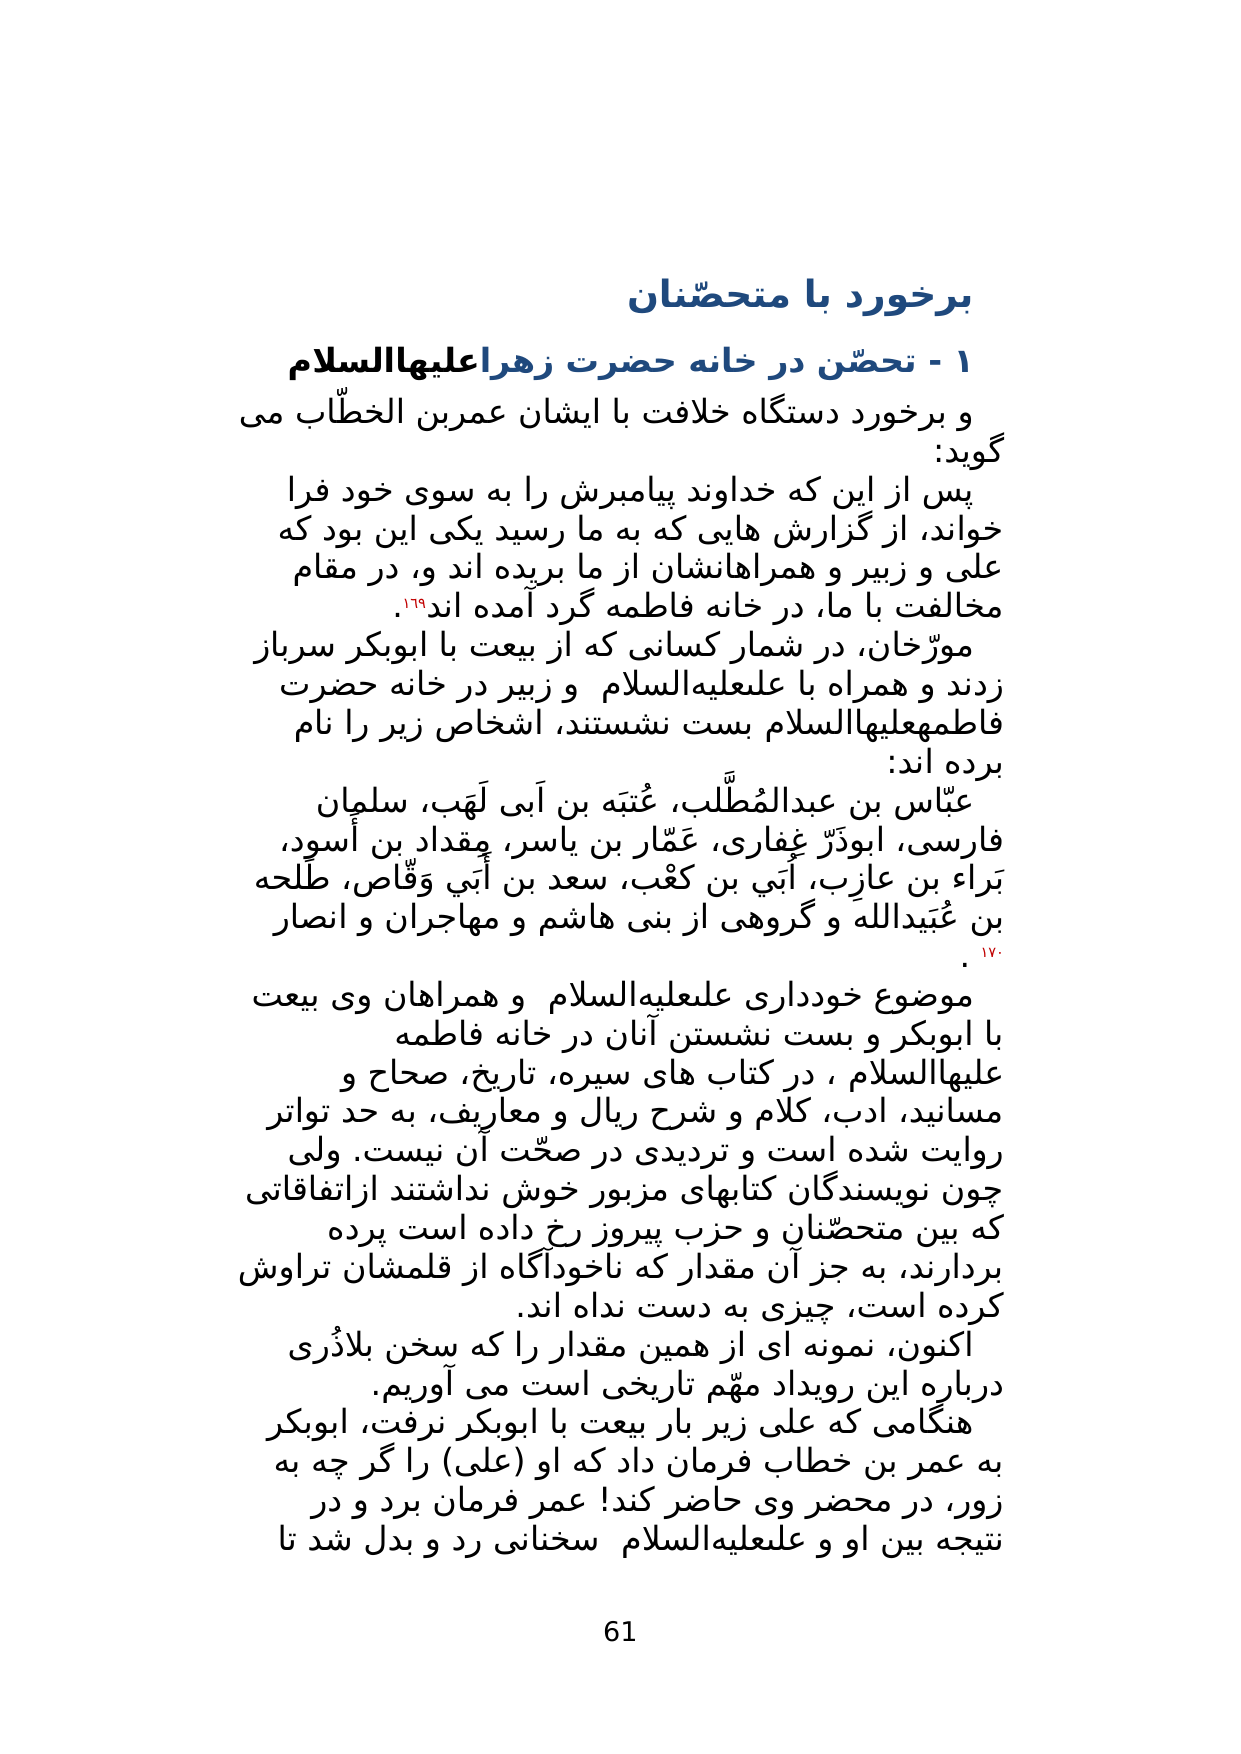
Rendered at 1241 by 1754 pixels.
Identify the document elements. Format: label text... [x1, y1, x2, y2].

text مورّخان، در شمار کسانى که از بيعت با ابوبکر سرباز زدند و همراه با علىعليه‌السلام و زبير در خانه حضرت فاطمهعليها‌السلام بست نشستند، اشخاص زير را نام برده اند: [236, 626, 1004, 781]
text اکنون، نمونه اى از همين مقدار را که سخن بلاذُرى درباره اين رويداد مهّم تاريخى است مى آوريم. [236, 1325, 1004, 1403]
text عبّاس بن عبدالمُطَّلب، عُتبَه بن اَبى لَهَب، سلمان فارسى، ابوذَرّ غِفارى، عَمّار بن ياسر، مِقداد بن أَسود، بَراء بن عازِب، اُبَي بن کعْب، سعد بن أَبَي وَقّاص، طَلحه بن عُبَيدالله و گروهى از بنى هاشم و مهاجران و انصار١٧٠ . [236, 781, 1004, 975]
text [236, 1403, 1004, 1558]
subtitle ١ - تحصّن در خانه حضرت زهراعليها‌السلام [236, 341, 1004, 380]
subtitle برخورد با متحصّنان [236, 273, 1004, 316]
text و برخورد دستگاه خلافت با ايشان عمربن الخطّاب مى گويد: [236, 393, 1004, 470]
text پس از اين که خداوند پيامبرش را به سوى خود فرا خواند، از گزارش هايى که به ما رسيد يکى اين بود که على و زبير و همراهانشان از ما بريده اند و، در مقام مخالفت با ما، در خانه فاطمه گرد آمده اند١٦٩. [236, 470, 1004, 626]
text موضوع خوددارى علىعليه‌السلام و همراهان وى بيعت با ابوبکر و بست نشستن آنان در خانه فاطمه عليها‌السلام ، در کتاب هاى سيره، تاريخ، صحاح و مسانيد، ادب، کلام و شرح ريال و معاريف، به حد تواتر روايت شده است و ترديدى در صحّت آن نيست. ولى چون نويسندگان کتابهاى مزبور خوش نداشتند ازاتفاقاتى که بين متحصّنان و حزب پيروز رخ داده است پرده بردارند، به جز آن مقدار که ناخودآگاه از قلمشان تراوش کرده است، چيزى به دست نداه اند. [236, 975, 1004, 1325]
